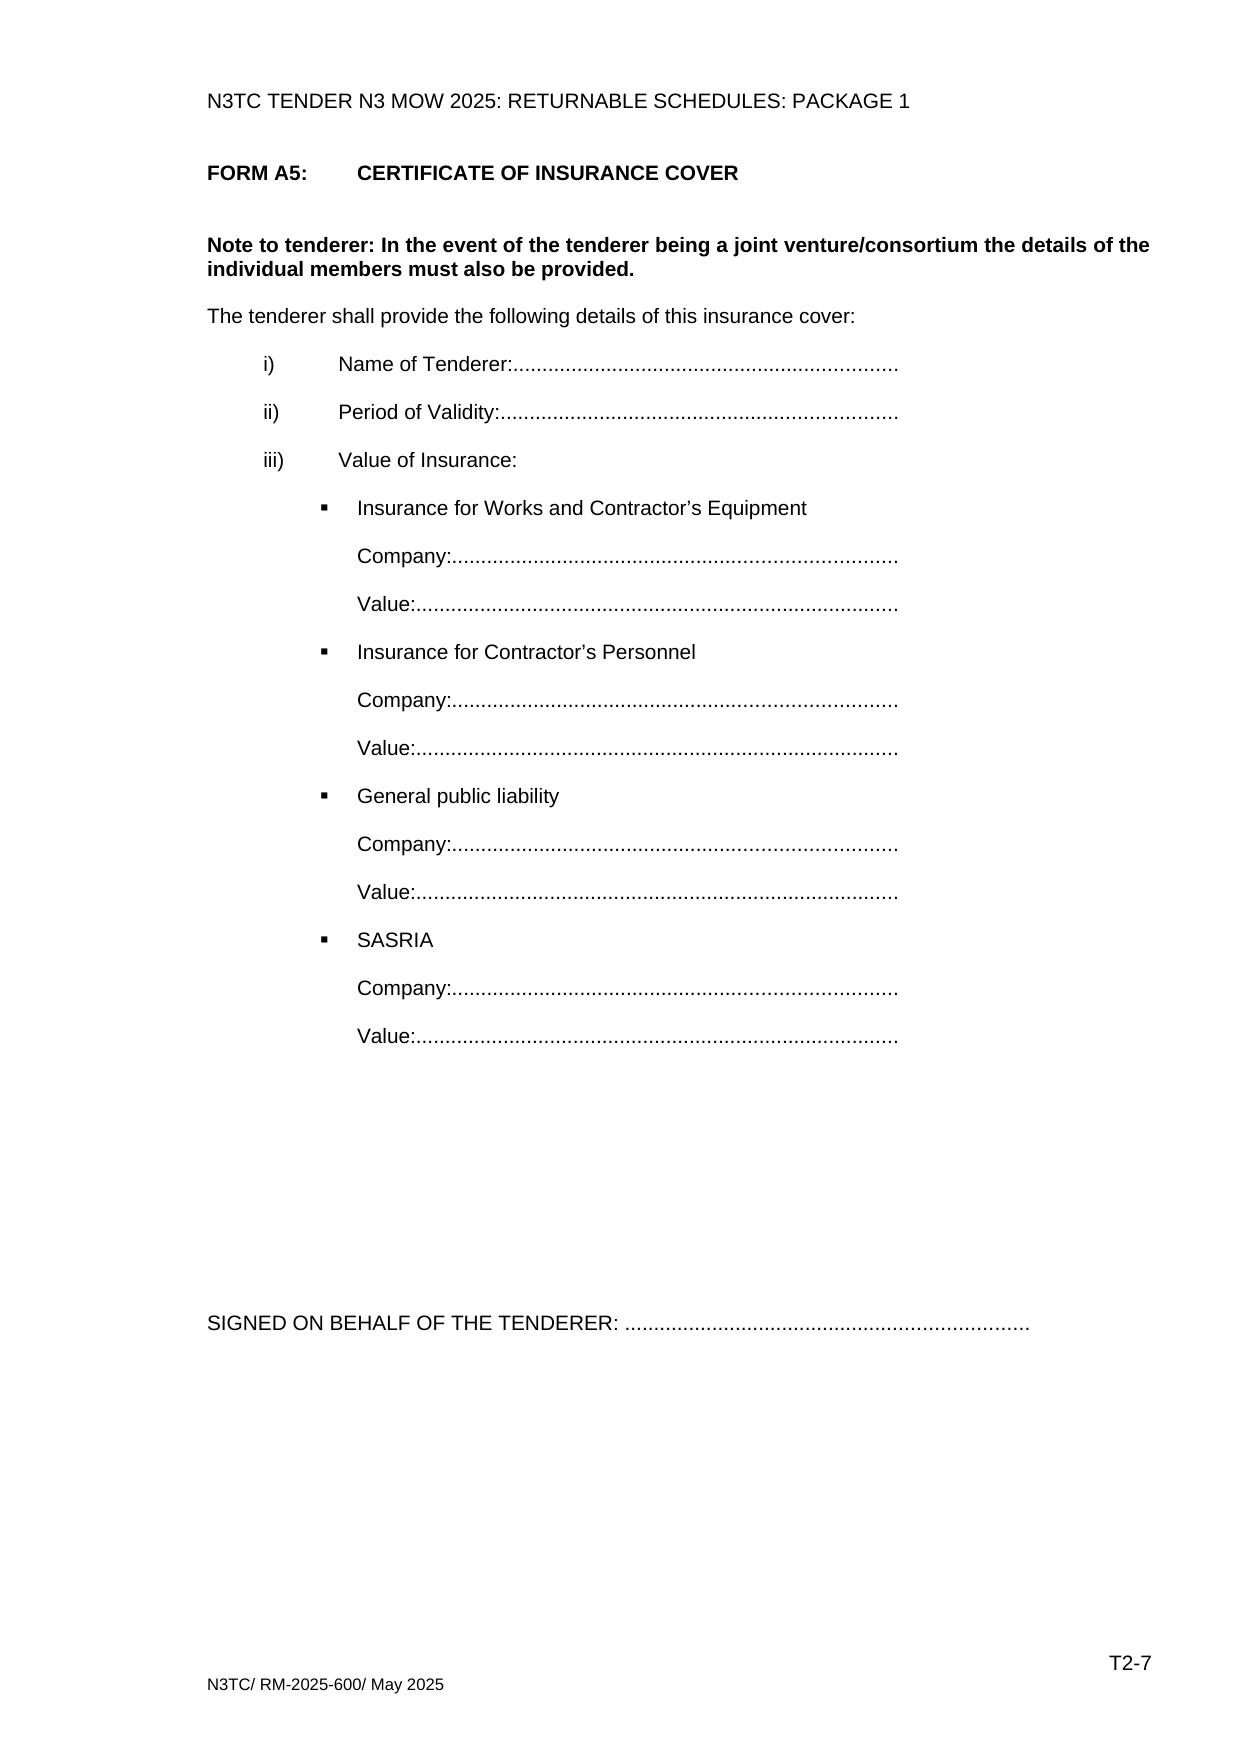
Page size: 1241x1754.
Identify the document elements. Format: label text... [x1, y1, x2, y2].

list Insurance for Works and Contractor’s Equipment [319, 496, 1152, 520]
list Period of Validity: [263, 400, 1152, 424]
list Name of Tenderer: [263, 352, 1152, 376]
text N3TC TENDER N3 MOW 2025: RETURNABLE SCHEDULES: PACKAGE 1 [207, 89, 1152, 113]
text Value: [357, 592, 1152, 616]
list SASRIA [319, 927, 1152, 952]
list Insurance for Contractor’s Personnel [319, 640, 1152, 664]
list Value of Insurance: [263, 448, 1152, 472]
text Value: [357, 879, 1152, 903]
text The tenderer shall provide the following details of this insurance cover: [207, 304, 1152, 328]
text Company: [357, 544, 1152, 568]
list General public liability [319, 784, 1152, 808]
text Value: [357, 1023, 1152, 1047]
text Value: [357, 736, 1152, 760]
subtitle FORM A5: CERTIFICATE OF INSURANCE COVER [207, 161, 1152, 184]
text Company: [357, 832, 1152, 856]
text Note to tenderer: In the event of the tenderer being a joint venture/consortium the details of the individual members must also be provided. [207, 232, 1152, 280]
text SIGNED ON BEHALF OF THE TENDERER: [207, 1311, 1152, 1335]
text Company: [357, 976, 1152, 999]
text Company: [357, 688, 1152, 712]
